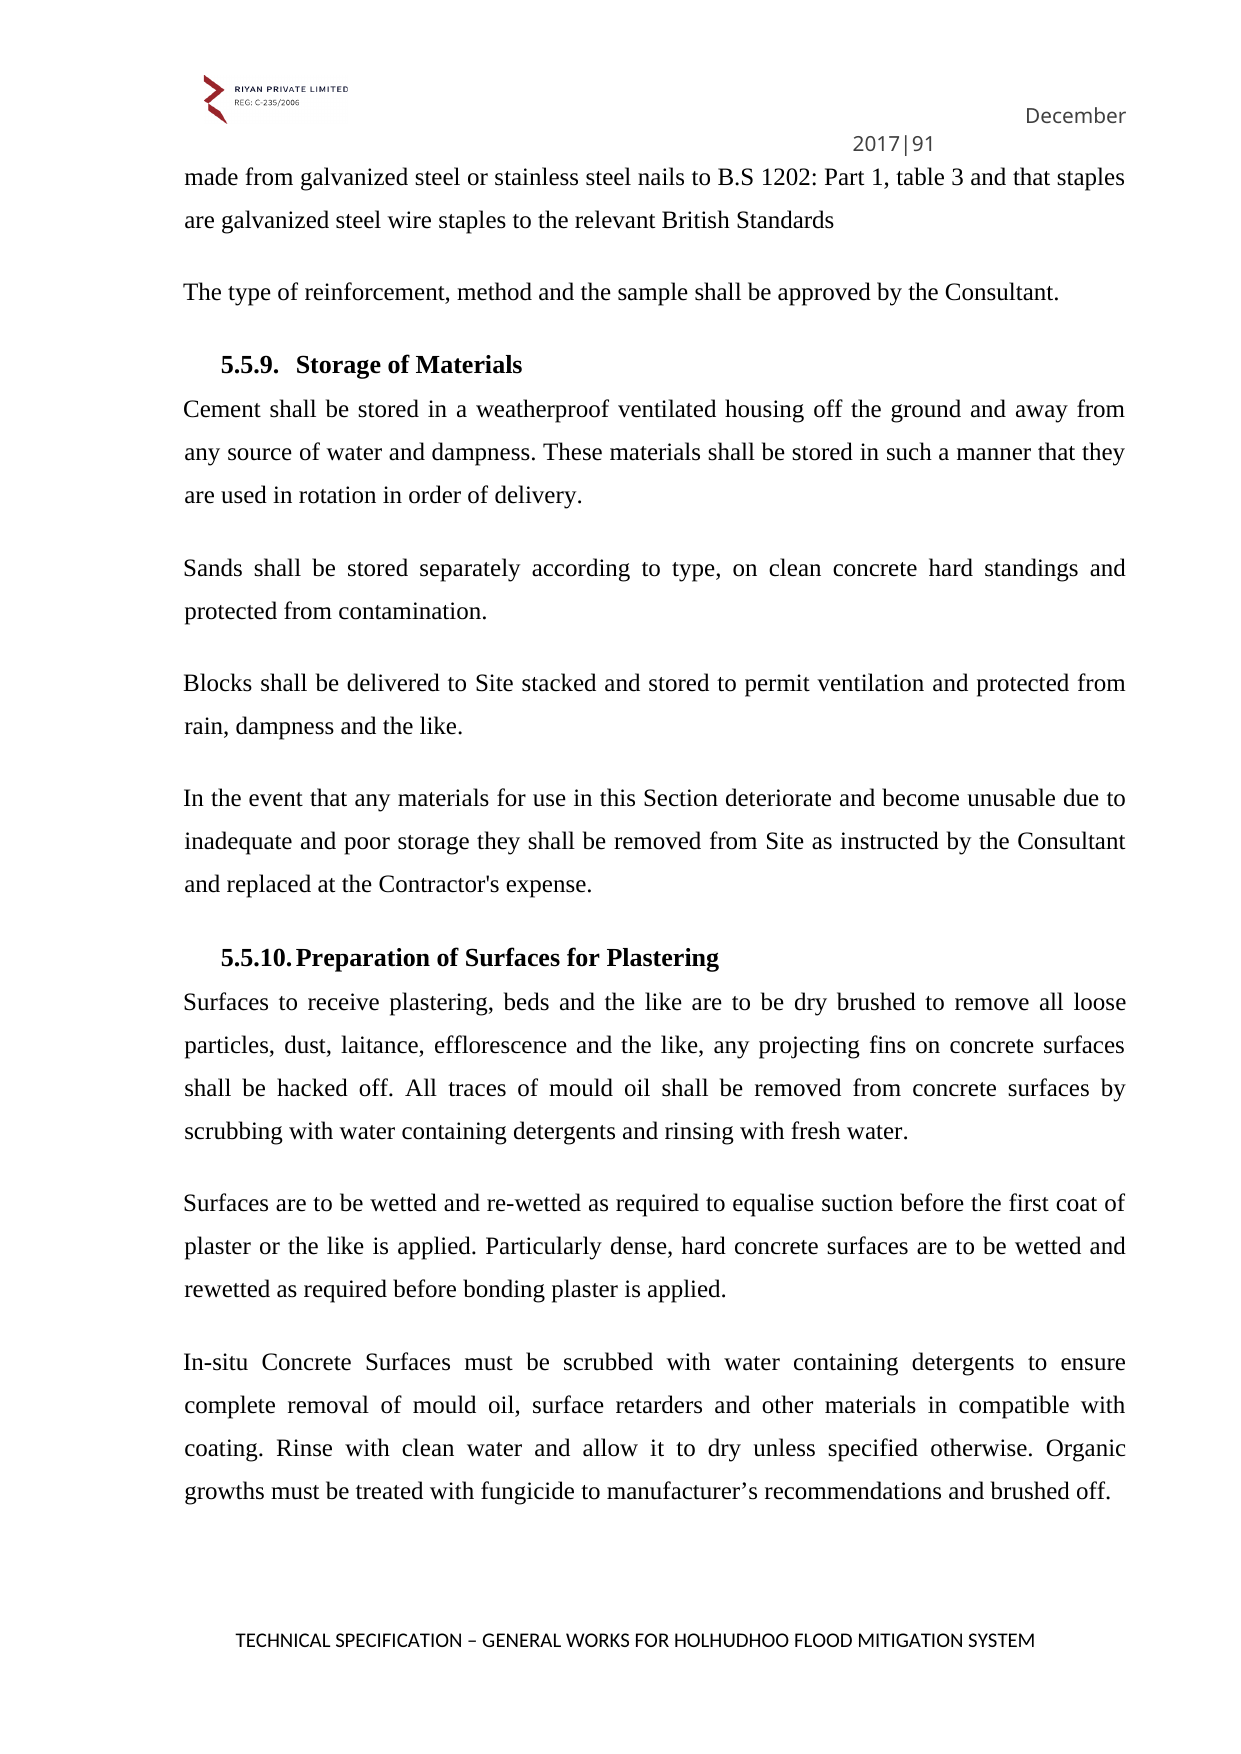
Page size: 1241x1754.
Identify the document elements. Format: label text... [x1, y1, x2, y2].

text Cement shall be stored in a weatherproof ventilated housing off the ground and away from any source of water and dampness. These materials shall be stored in such a manner that they are used in rotation in order of delivery. [183, 394, 1127, 509]
subtitle Preparation of Surfaces for Plastering [221, 942, 1128, 972]
text The type of reinforcement, method and the sample shall be approved by the Consultant. [183, 277, 1127, 306]
text Blocks shall be delivered to Site stacked and stored to permit ventilation and protected from rain, dampness and the like. [183, 668, 1127, 740]
text Sands shall be stored separately according to type, on clean concrete hard standings and protected from contamination. [183, 553, 1127, 624]
picture [203, 75, 348, 124]
text Surfaces are to be wetted and re-wetted as required to equalise suction before the first coat of plaster or the like is applied. Particularly dense, hard concrete surfaces are to be wetted and rewetted as required before bonding plaster is applied. [183, 1188, 1127, 1303]
text Surfaces to receive plastering, beds and the like are to be dry brushed to remove all loose particles, dust, laitance, efflorescence and the like, any projecting fins on concrete surfaces shall be hacked off. All traces of mould oil shall be removed from concrete surfaces by scrubbing with water containing detergents and rinsing with fresh water. [183, 987, 1127, 1145]
subtitle Storage of Materials [221, 349, 1128, 379]
text In-situ Concrete Surfaces must be scrubbed with water containing detergents to ensure complete removal of mould oil, surface retarders and other materials in compatible with coating. Rinse with clean water and allow it to dry unless specified otherwise. Organic growths must be treated with fungicide to manufacturer’s recommendations and brushed off. [183, 1347, 1127, 1505]
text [183, 162, 1127, 234]
text In the event that any materials for use in this Section deteriorate and become unusable due to inadequate and poor storage they shall be removed from Site as instructed by the Consultant and replaced at the Contractor's expense. [183, 783, 1127, 898]
